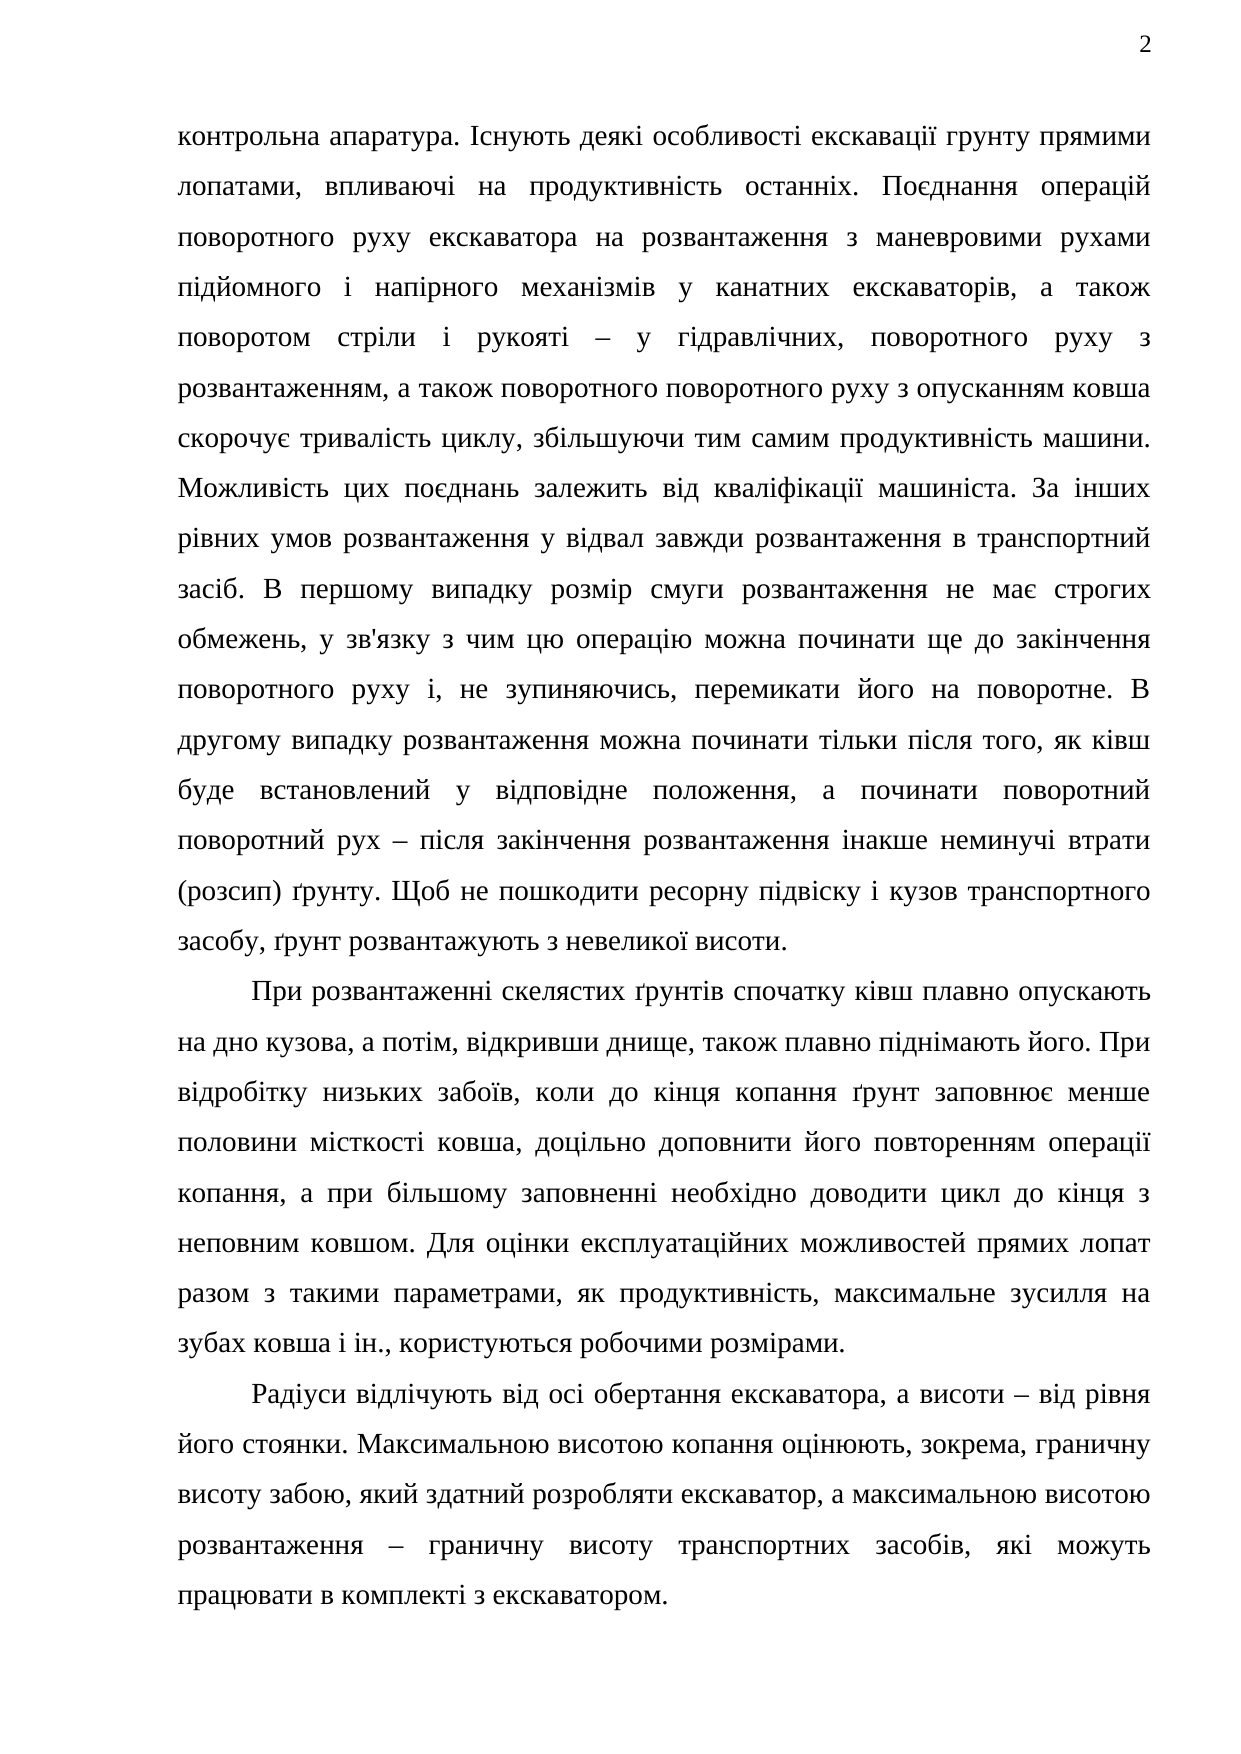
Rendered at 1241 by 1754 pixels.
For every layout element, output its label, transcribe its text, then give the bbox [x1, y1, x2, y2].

text При розвантаженні скелястих ґрунтів спочатку ківш плавно опускають на дно кузова, а потім, відкривши днище, також плавно піднімають його. При відробітку низьких забоїв, коли до кінця копання ґрунт заповнює менше половини місткості ковша, доцільно доповнити його повторенням операції копання, а при більшому заповненні необхідно доводити цикл до кінця з неповним ковшом. Для оцінки експлуатаційних можливостей прямих лопат разом з такими параметрами, як продуктивність, максимальне зусилля на зубах ковша і ін., користуються робочими розмірами. [177, 973, 1152, 1359]
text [177, 118, 1152, 957]
text Радіуси відлічують від осі обертання екскаватора, а висоти – від рівня його стоянки. Максимальною висотою копання оцінюють, зокрема, граничну висоту забою, який здатний розробляти екскаватор, а максимальною висотою розвантаження – граничну висоту транспортних засобів, які можуть працювати в комплекті з екскаватором. [177, 1376, 1152, 1611]
